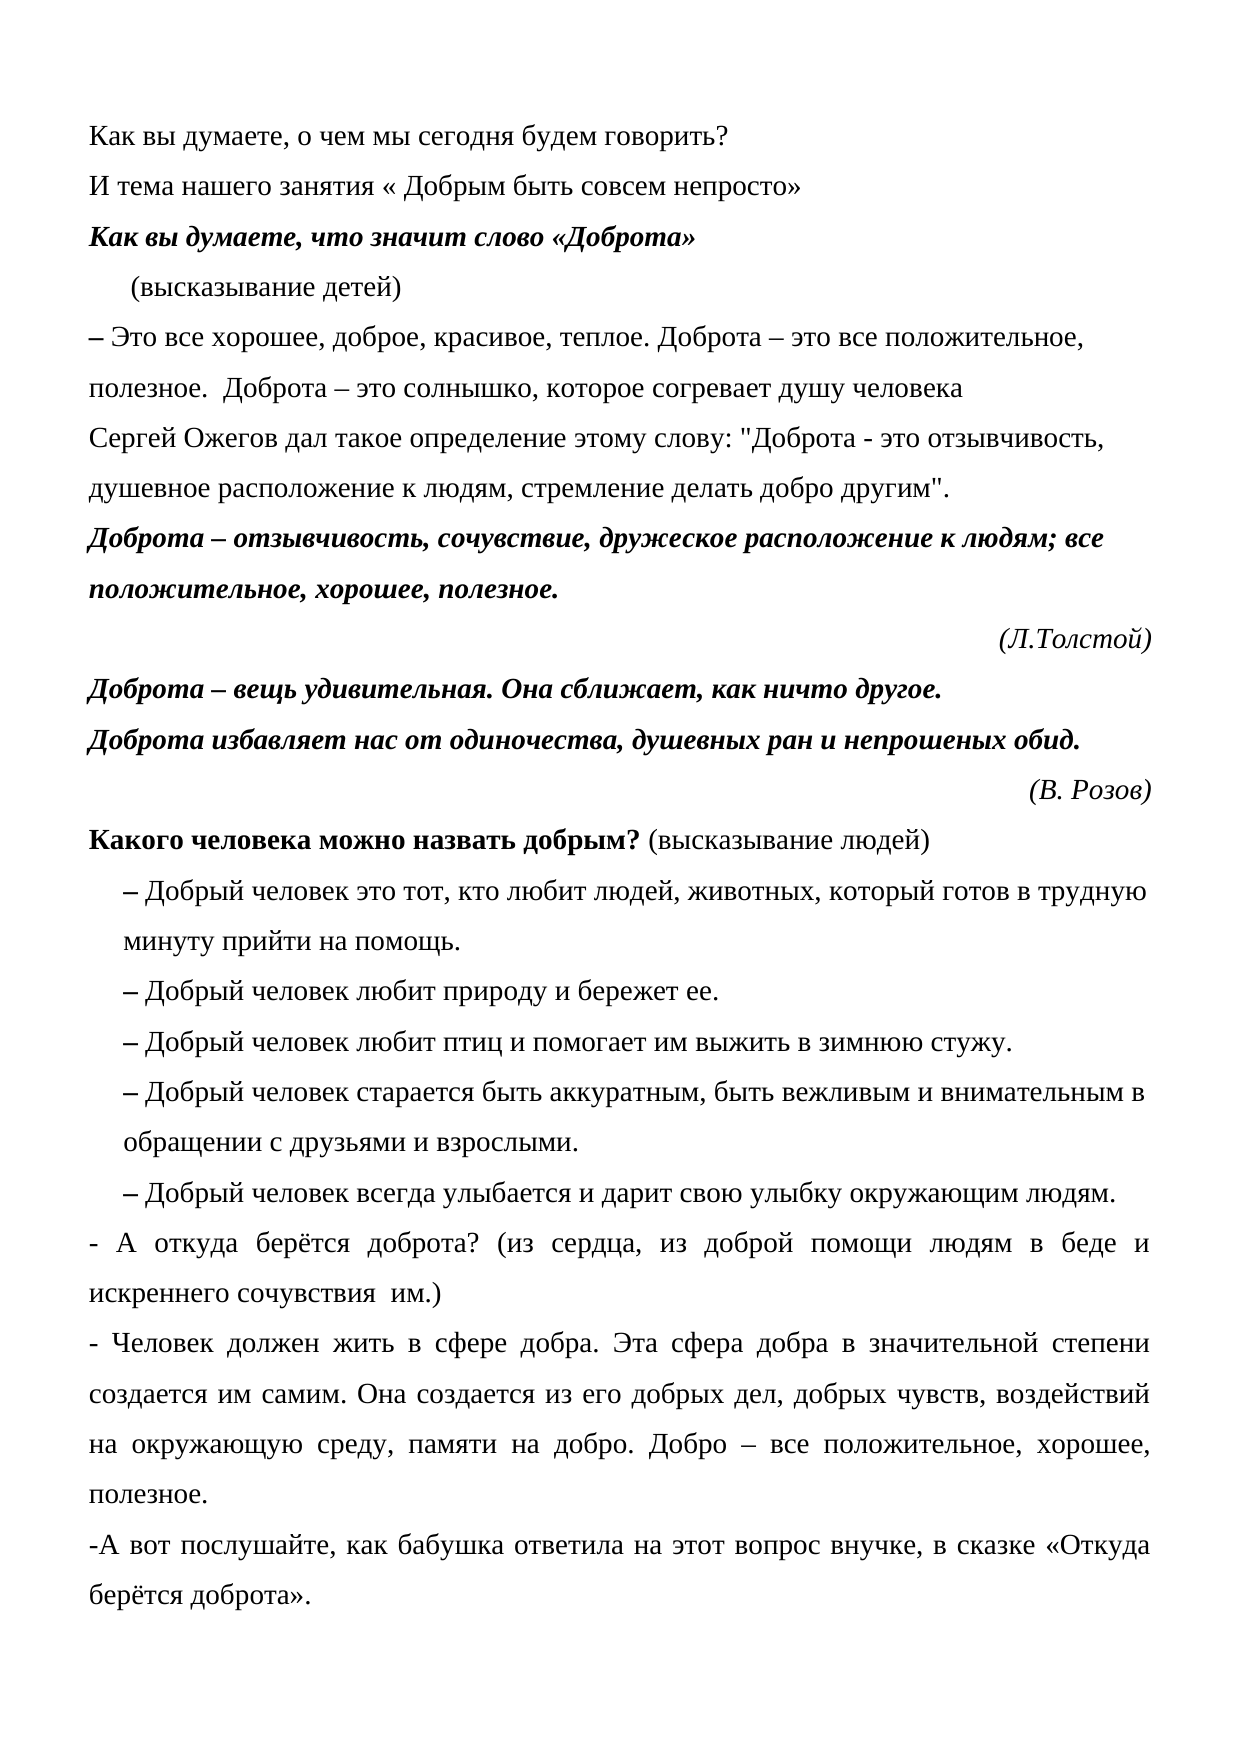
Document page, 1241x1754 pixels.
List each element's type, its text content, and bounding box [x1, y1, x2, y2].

text (высказывание детей) [123, 269, 1152, 303]
text – Добрый человек всегда улыбается и дарит свою улыбку окружающим людям. [123, 1175, 1152, 1208]
text – Добрый человек старается быть аккуратным, быть вежливым и внимательным в обращении с друзьями и взрослыми. [123, 1074, 1152, 1158]
text – Добрый человек это тот, кто любит людей, животных, который готов в трудную минуту прийти на помощь. [123, 873, 1152, 957]
text (В. Розов) [89, 772, 1152, 806]
text -А вот послушайте, как бабушка ответила на этот вопрос внучке, в сказке «Откуда берётся доброта». [89, 1527, 1152, 1611]
text – Добрый человек любит птиц и помогает им выжить в зимнюю стужу. [123, 1024, 1152, 1057]
text Как вы думаете, о чем мы сегодня будем говорить? [89, 118, 1152, 152]
text - А откуда берётся доброта? (из сердца, из доброй помощи людям в беде и искреннего сочувствия им.) [89, 1225, 1152, 1309]
text Сергей Ожегов дал такое определение этому слову: "Доброта - это отзывчивость, душевное расположение к людям, стремление делать добро другим". [89, 420, 1152, 504]
text - Человек должен жить в сфере добра. Эта сфера добра в значительной степени создается им самим. Она создается из его добрых дел, добрых чувств, воздействий на окружающую среду, памяти на добро. Добро – все положительное, хорошее, полезное. [89, 1326, 1152, 1510]
text (Л.Толстой) [89, 621, 1152, 655]
text – Это все хорошее, доброе, красивое, теплое. Доброта – это все положительное, полезное. Доброта – это солнышко, которое согревает душу человека [89, 319, 1152, 403]
text – Добрый человек любит природу и бережет ее. [123, 973, 1152, 1007]
text Доброта – вещь удивительная. Она сближает, как ничто другое. Доброта избавляет нас от одиночества, душевных ран и непрошеных обид. [89, 672, 1152, 755]
text И тема нашего занятия « Добрым быть совсем непросто» [89, 168, 1152, 202]
text Доброта – отзывчивость, сочувствие, дружеское расположение к людям; все положительное, хорошее, полезное. [89, 521, 1152, 604]
text Как вы думаете, что значит слово «Доброта» [89, 219, 1152, 252]
text Какого человека можно назвать добрым? (высказывание людей) [89, 822, 1152, 856]
